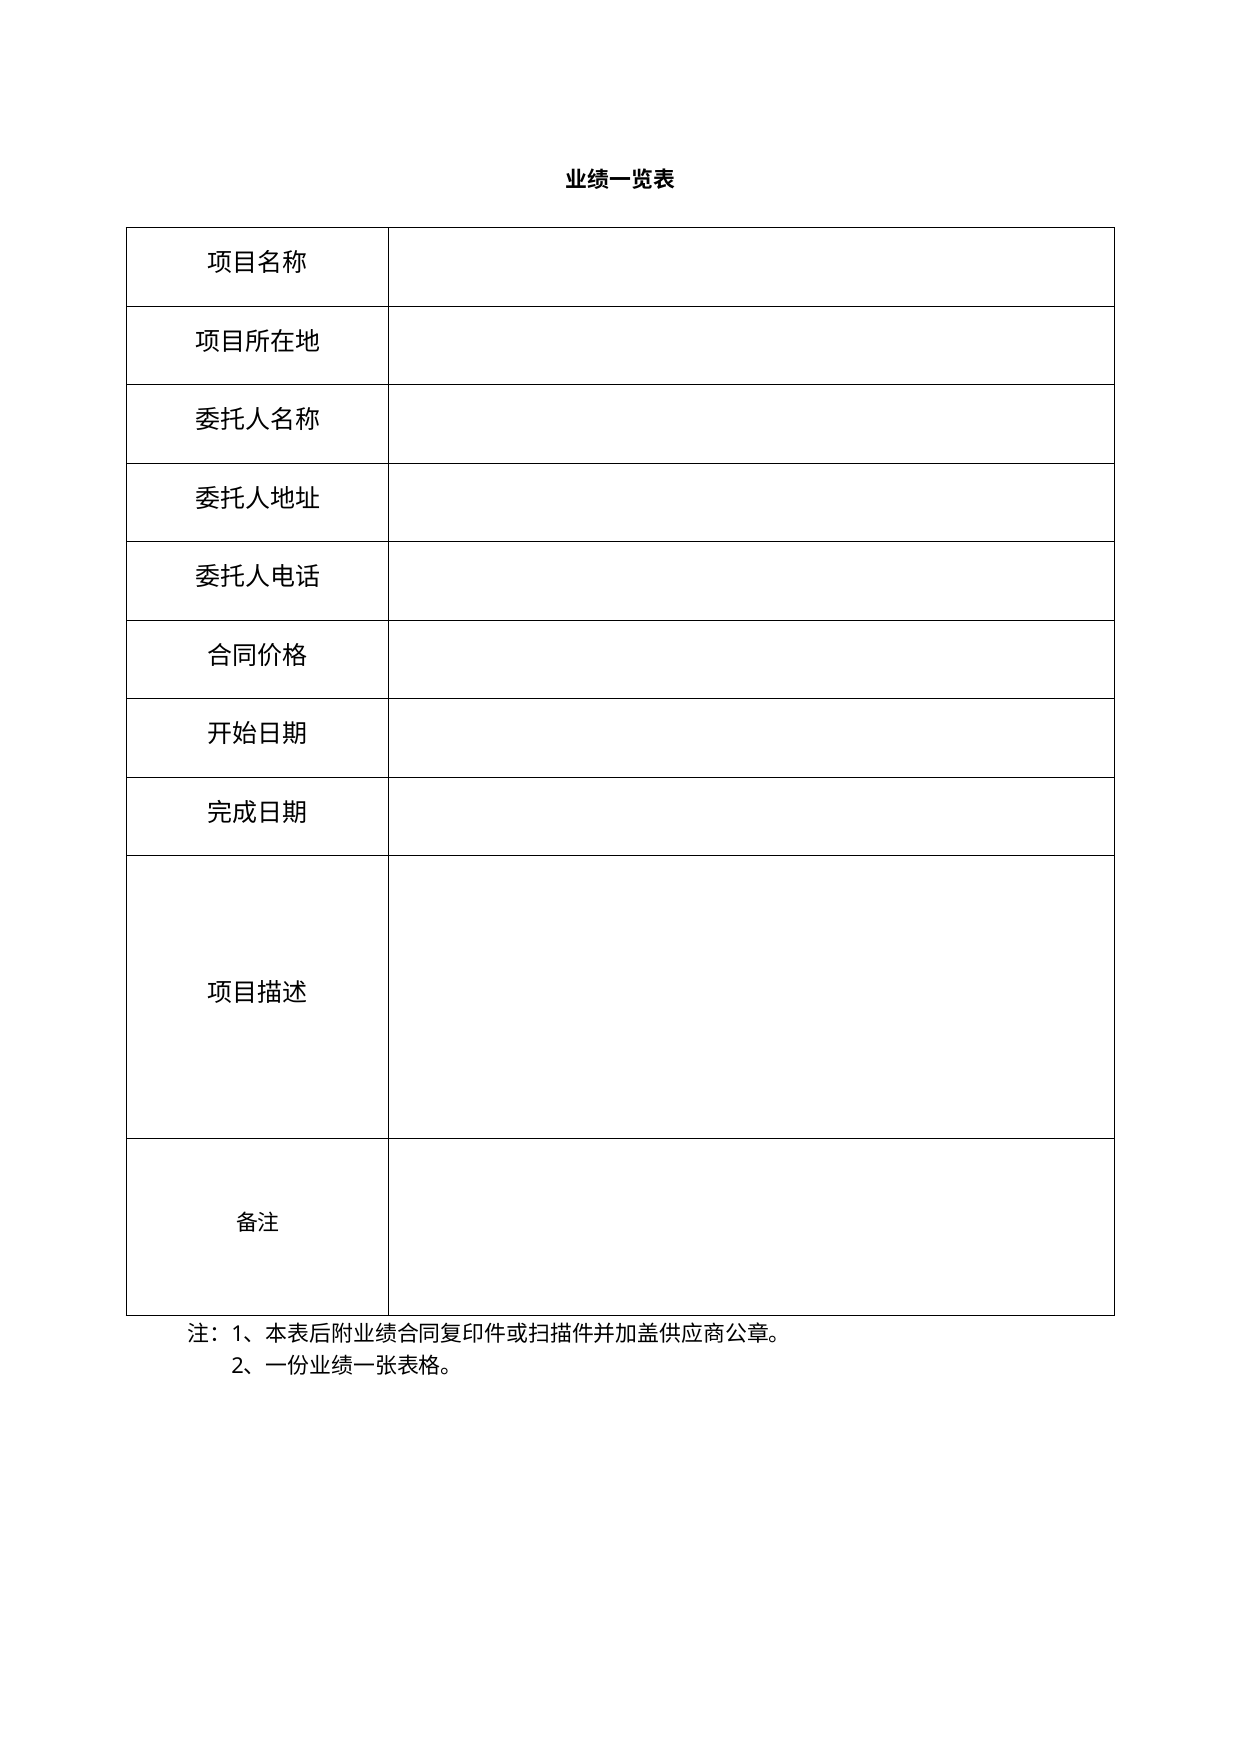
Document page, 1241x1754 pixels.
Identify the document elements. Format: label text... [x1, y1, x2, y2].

table_cell [389, 856, 1114, 1138]
table_header [389, 228, 1114, 306]
table_cell 委托人名称 [127, 385, 388, 463]
table_cell [389, 1139, 1114, 1314]
table_cell 完成日期 [127, 778, 388, 855]
table_header 项目名称 [127, 228, 388, 306]
text 注：1、本表后附业绩合同复印件或扫描件并加盖供应商公章。 [187, 1316, 1053, 1348]
table_cell [389, 621, 1114, 698]
table_cell [389, 464, 1114, 541]
table_cell 委托人电话 [127, 542, 388, 620]
table_cell 委托人地址 [127, 464, 388, 541]
table_cell [389, 385, 1114, 463]
text 业绩一览表 [187, 162, 1053, 194]
table_cell 合同价格 [127, 621, 388, 698]
table_cell [389, 542, 1114, 620]
table_cell [389, 699, 1114, 777]
table_cell 项目所在地 [127, 307, 388, 384]
table_cell [389, 778, 1114, 855]
table_cell 开始日期 [127, 699, 388, 777]
table_cell 备注 [127, 1139, 388, 1314]
table_cell [389, 307, 1114, 384]
table_cell 项目描述 [127, 856, 388, 1138]
text 2、一份业绩一张表格。 [187, 1348, 1053, 1381]
